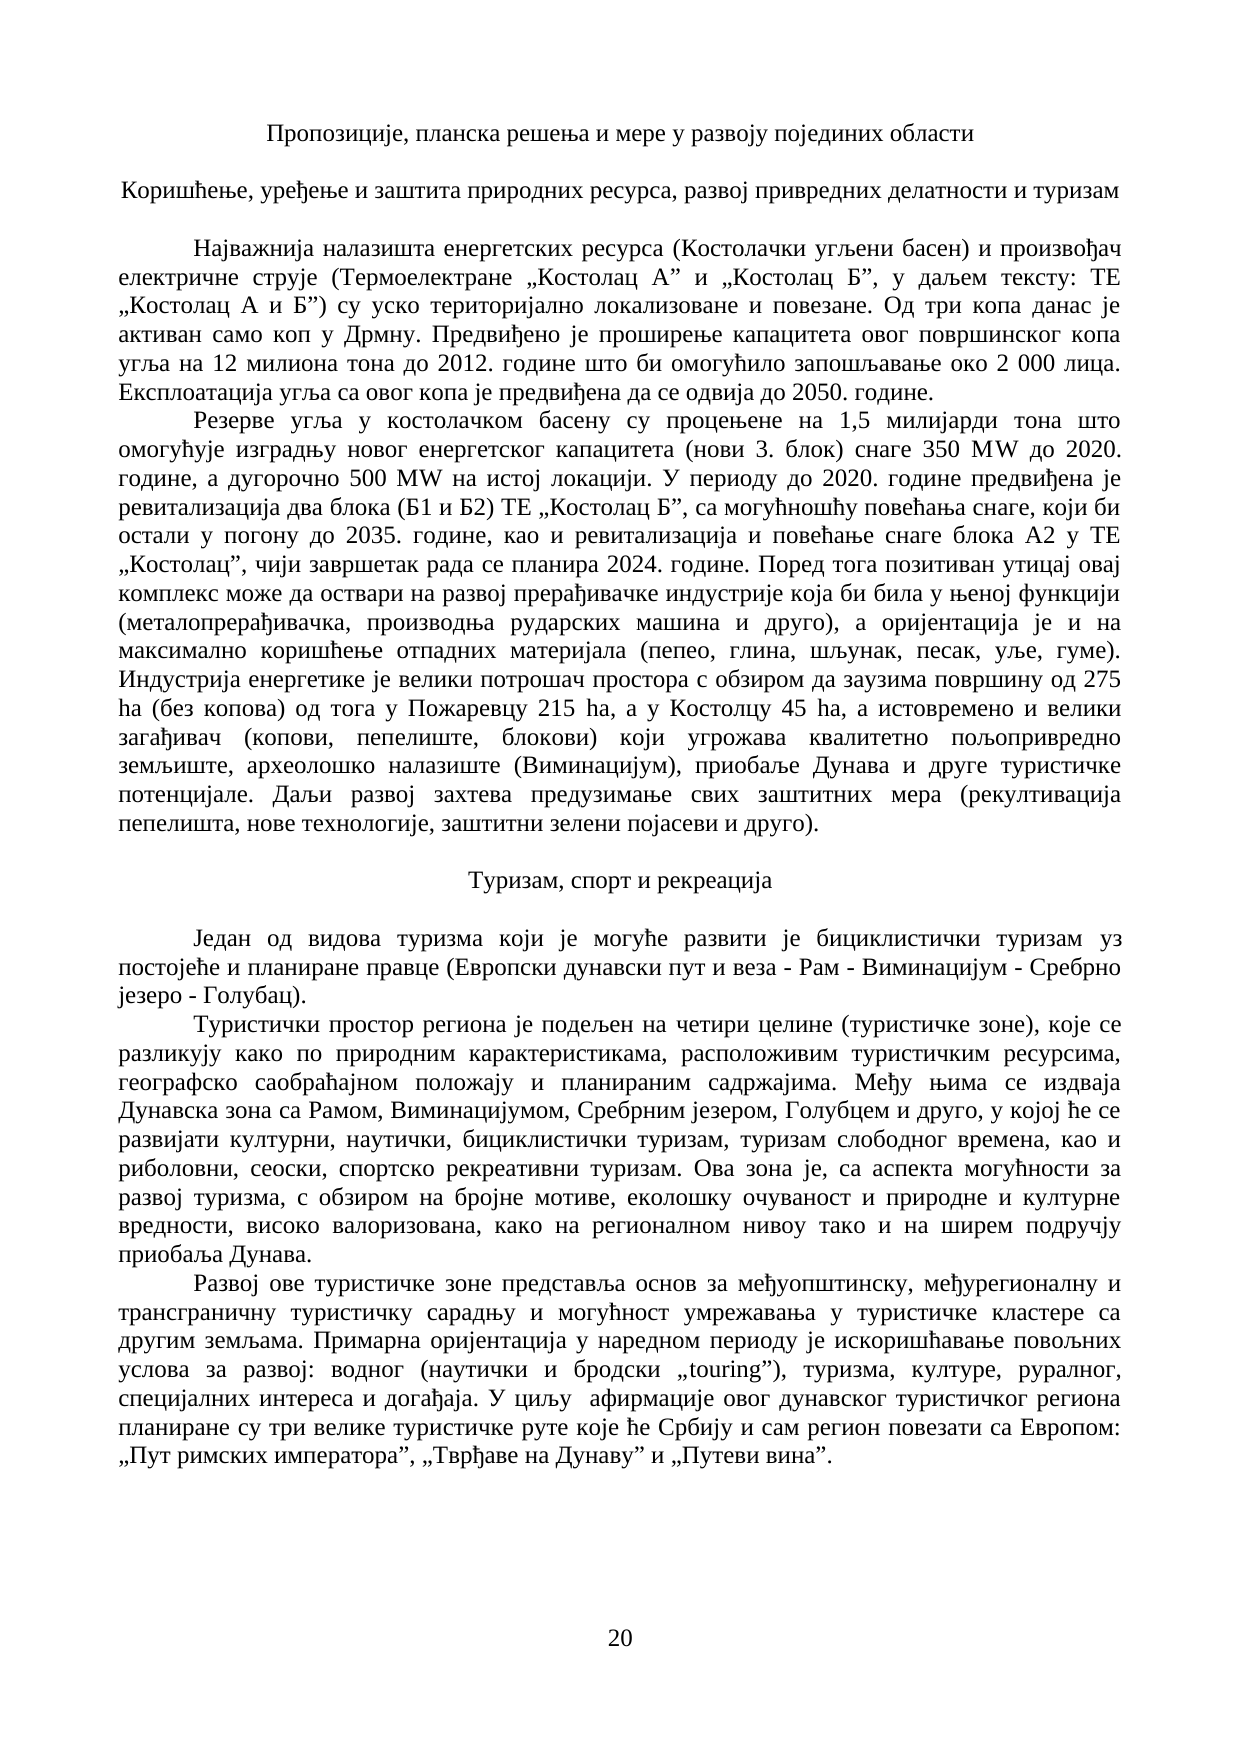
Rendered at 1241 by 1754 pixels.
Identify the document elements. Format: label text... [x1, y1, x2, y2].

text Развој ове туристичке зоне представља основ за међуопштинску, међурегионалну и трансграничну туристичку сарадњу и могућност умрежавања у туристичке кластере са другим земљама. Примарна оријентација у наредном периоду је искоришћавање повољних услова за развој: водног (наутички и бродски „touring”), туризма, културе, руралног, специјалних интереса и догађаја. У циљу афирмације овог дунавског туристичког региона планиране су три велике туристичке руте које ће Србију и сам регион повезати са Европом: „Пут римских императора”, „Тврђаве на Дунаву” и „Путеви вина”. [118, 1268, 1122, 1469]
text Најважнија налазишта енергетских ресурса (Костолачки угљени басен) и произвођач електричне струје (Термоелектране „Костолац А” и „Костолац Б”, у даљем тексту: ТЕ „Костолац А и Б”) су уско територијално локализоване и повезане. Од три копа данас је активан само коп у Дрмну. Предвиђено је проширење капацитета овог површинског копа угља на 12 милиона тона до 2012. године што би омогућило запошљавање око 2 000 лица. Експлоатација угља са овог копа је предвиђена да се одвија до 2050. године. [118, 233, 1122, 406]
text Један од видова туризма који је могуће развити је бициклистички туризам уз постојеће и планиране правце (Европски дунавски пут и веза - Рам - Виминацијум - Сребрно језеро - Голубац). [118, 923, 1122, 1009]
text Туристички простор региона је подељен на четири целине (туристичке зоне), које се разликују како по природним карактеристикама, расположивим туристичким ресурсима, географско саобраћајном положају и планираним садржајима. Међу њима се издваја Дунавска зона са Рамом, Виминацијумом, Сребрним језером, Голубцем и друго, у којој ће се развијати културни, наутички, бициклистички туризам, туризам слободног времена, као и риболовни, сеоски, спортско рекреативни туризам. Ова зона је, са аспекта могућности за развој туризма, с обзиром на бројне мотиве, еколошку очуваност и природне и културне вредности, високо валоризована, како на регионалном нивоу тако и на ширем подручју приобаља Дунава. [118, 1009, 1122, 1268]
text Коришћење, уређење и заштита природних ресурса, развој привредних делатности и туризам [118, 176, 1122, 204]
text Туризам, спорт и рекреација [118, 866, 1122, 894]
text Пропозиције, планска решења и мере у развоју појединих области [118, 118, 1122, 147]
text Резерве угља у костолачком басену су процењене на 1,5 милијарди тона што омогућује изградњу новог енергетског капацитета (нови 3. блок) снаге 350 МW до 2020. године, а дугорочно 500 МW на истој локацији. У периоду до 2020. године предвиђена је ревитализација два блока (Б1 и Б2) ТЕ „Костолац Б”, са могућношћу повећања снаге, који би остали у погону до 2035. године, као и ревитализација и повећање снаге блока А2 у ТЕ „Костолац”, чији завршетак рада се планира 2024. године. Поред тога позитиван утицај овај комплекс може да оствари на развој прерађивачке индустрије која би била у њеној функцији (металопрерађивачка, производња рударских машина и друго), а оријентација је и на максимално коришћење отпадних материјала (пепео, глина, шљунак, песак, уље, гуме). Индустрија енергетике је велики потрошач простора с обзиром да заузима површину од 275 hа (без копова) од тога у Пожаревцу 215 hа, а у Костолцу 45 hа, а истовремено и велики загађивач (копови, пепелиште, блокови) који угрожава квалитетно пољопривредно земљиште, археолошко налазиште (Виминацијум), приобаље Дунава и друге туристичке потенцијале. Даљи развој захтева предузимање свих заштитних мера (рекултивација пепелишта, нове технологије, заштитни зелени појасеви и друго). [118, 406, 1122, 837]
